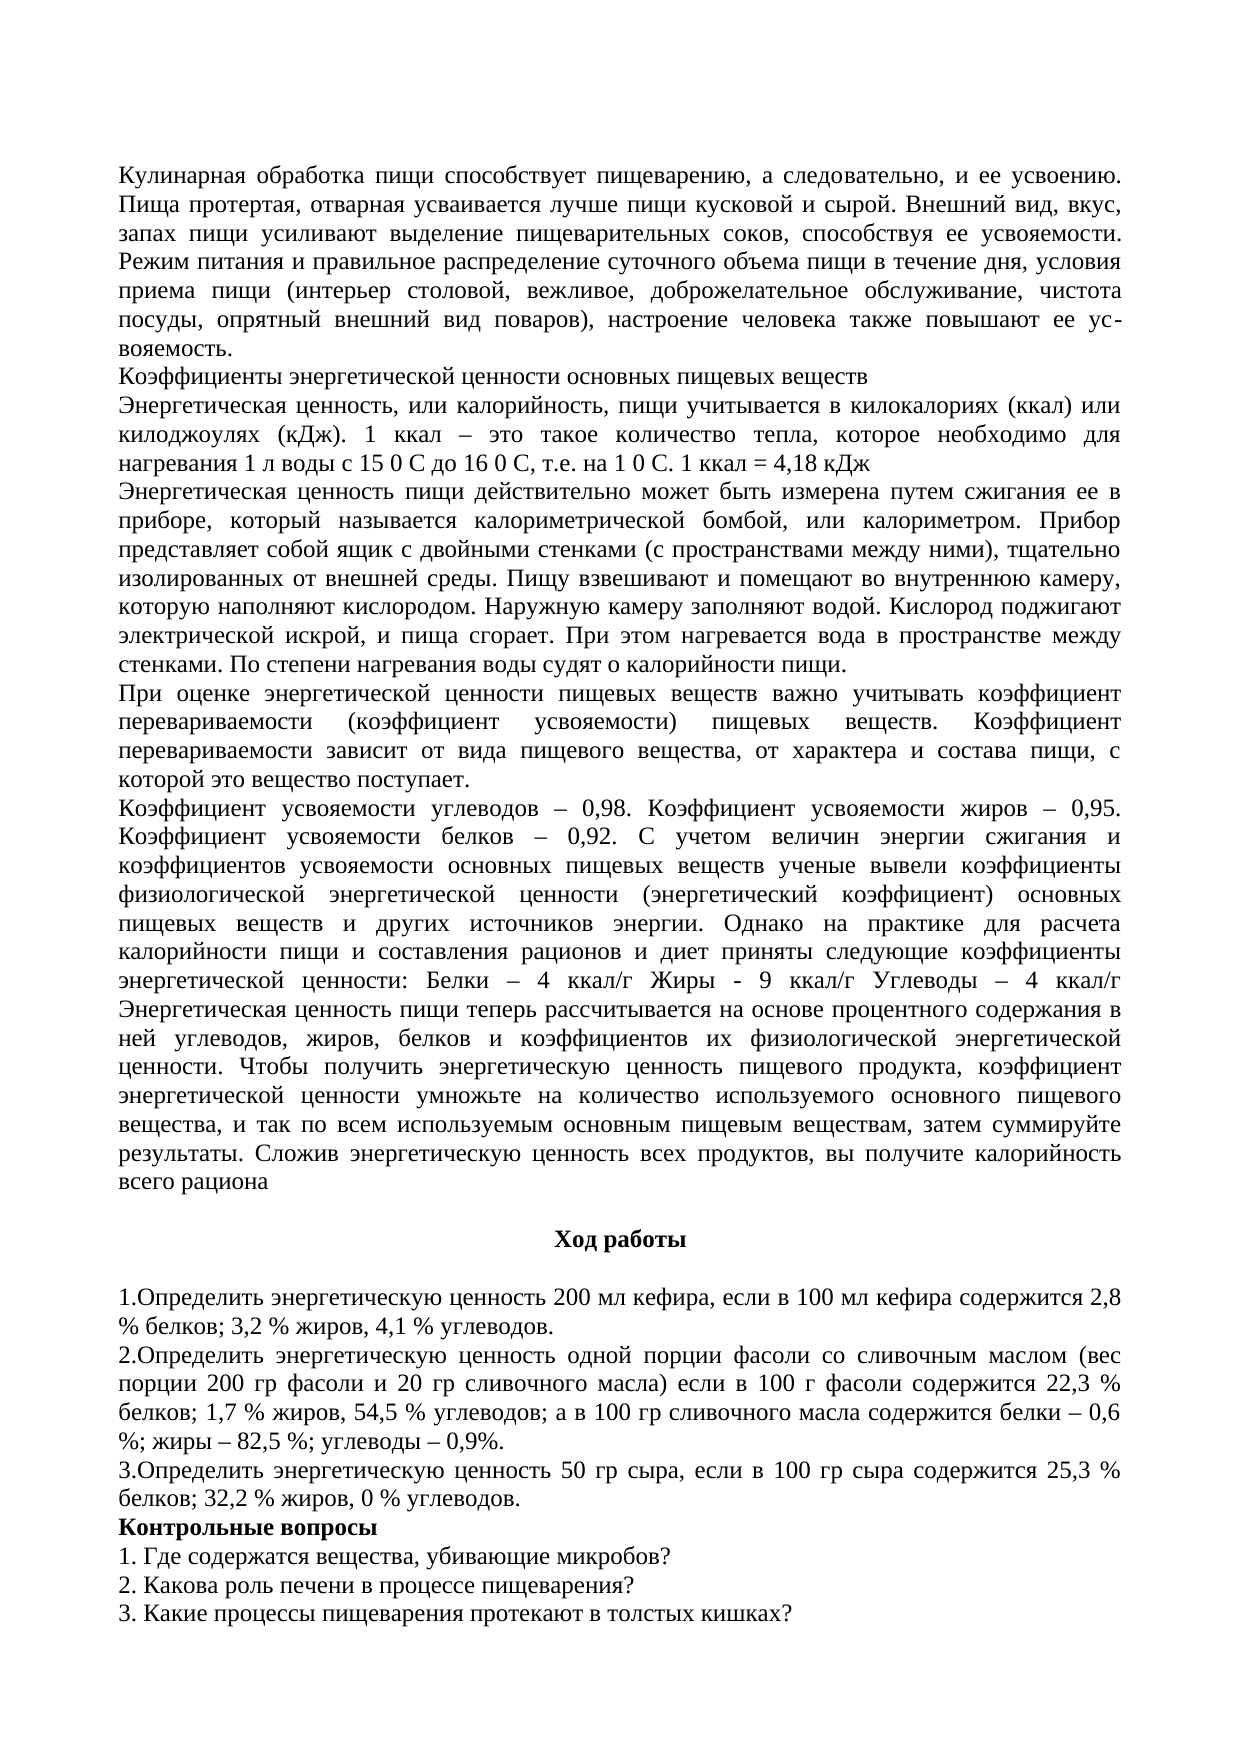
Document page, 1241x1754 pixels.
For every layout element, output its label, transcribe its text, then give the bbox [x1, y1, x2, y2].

text 1.Определить энергетическую ценность 200 мл кефира, если в 100 мл кефира содержится 2,8 % белков; 3,2 % жиров, 4,1 % углеводов. [118, 1282, 1122, 1340]
text 3. Какие процессы пищеварения протекают в толстых кишках? [118, 1598, 1122, 1627]
text При оценке энергетической ценности пищевых веществ важно учитывать коэффициент перевариваемости (коэффициент усвояемости) пищевых веществ. Коэффициент перевариваемости зависит от вида пищевого вещества, от характера и состава пищи, с которой это вещество поступает. [118, 678, 1122, 793]
text Коэффициенты энергетической ценности основных пищевых веществ [118, 361, 1122, 390]
text 2. Какова роль печени в процессе пищеварения? [118, 1570, 1122, 1598]
text 3.Определить энергетическую ценность 50 гр сыра, если в 100 гр сыра содержится 25,3 % белков; 32,2 % жиров, 0 % углеводов. [118, 1455, 1122, 1512]
text 2.Определить энергетическую ценность одной порции фасоли со сливочным маслом (вес порции 200 гр фасоли и 20 гр сливочного масла) если в 100 г фасоли содержится 22,3 % белков; 1,7 % жиров, 54,5 % углеводов; а в 100 гр сливочного масла содержится белки – 0,6 %; жиры – 82,5 %; углеводы – 0,9%. [118, 1340, 1122, 1455]
text Энергетическая ценность, или калорийность, пищи учитывается в килокалориях (ккал) или килоджоулях (кДж). 1 ккал – это такое количество тепла, которое необходимо для нагревания 1 л воды с 15 0 С до 16 0 С, т.е. на 1 0 С. 1 ккал = 4,18 кДж [118, 390, 1122, 476]
text Ход работы [118, 1224, 1122, 1253]
text 1. Где содержатся вещества, убивающие микробов? [118, 1541, 1122, 1570]
text Энергетическая ценность пищи действительно может быть измерена путем сжигания ее в приборе, который называется калориметрической бомбой, или калориметром. Прибор представляет собой ящик с двойными стенками (с пространствами между ними), тщательно изолированных от внешней среды. Пищу взвешивают и помещают во внутреннюю камеру, которую наполняют кислородом. Наружную камеру заполняют водой. Кислород поджигают электрической искрой, и пища сгорает. При этом нагревается вода в пространстве между стенками. По степени нагревания воды судят о калорийности пищи. [118, 476, 1122, 678]
text Контрольные вопросы [118, 1512, 1122, 1541]
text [118, 160, 1122, 361]
text Коэффициент усвояемости углеводов – 0,98. Коэффициент усвояемости жиров – 0,95. Коэффициент усвояемости белков – 0,92. С учетом величин энергии сжигания и коэффициентов усвояемости основных пищевых веществ ученые вывели коэффициенты физиологической энергетической ценности (энергетический коэффициент) основных пищевых веществ и других источников энергии. Однако на практике для расчета калорийности пищи и составления рационов и диет приняты следующие коэффициенты энергетической ценности: Белки – 4 ккал/г Жиры - 9 ккал/г Углеводы – 4 ккал/г Энергетическая ценность пищи теперь рассчитывается на основе процентного содержания в ней углеводов, жиров, белков и коэффициентов их физиологической энергетической ценности. Чтобы получить энергетическую ценность пищевого продукта, коэффициент энергетической ценности умножьте на количество используемого основного пищевого вещества, и так по всем используемым основным пищевым веществам, затем суммируйте результаты. Сложив энергетическую ценность всех продуктов, вы получите калорийность всего рациона [118, 793, 1122, 1195]
